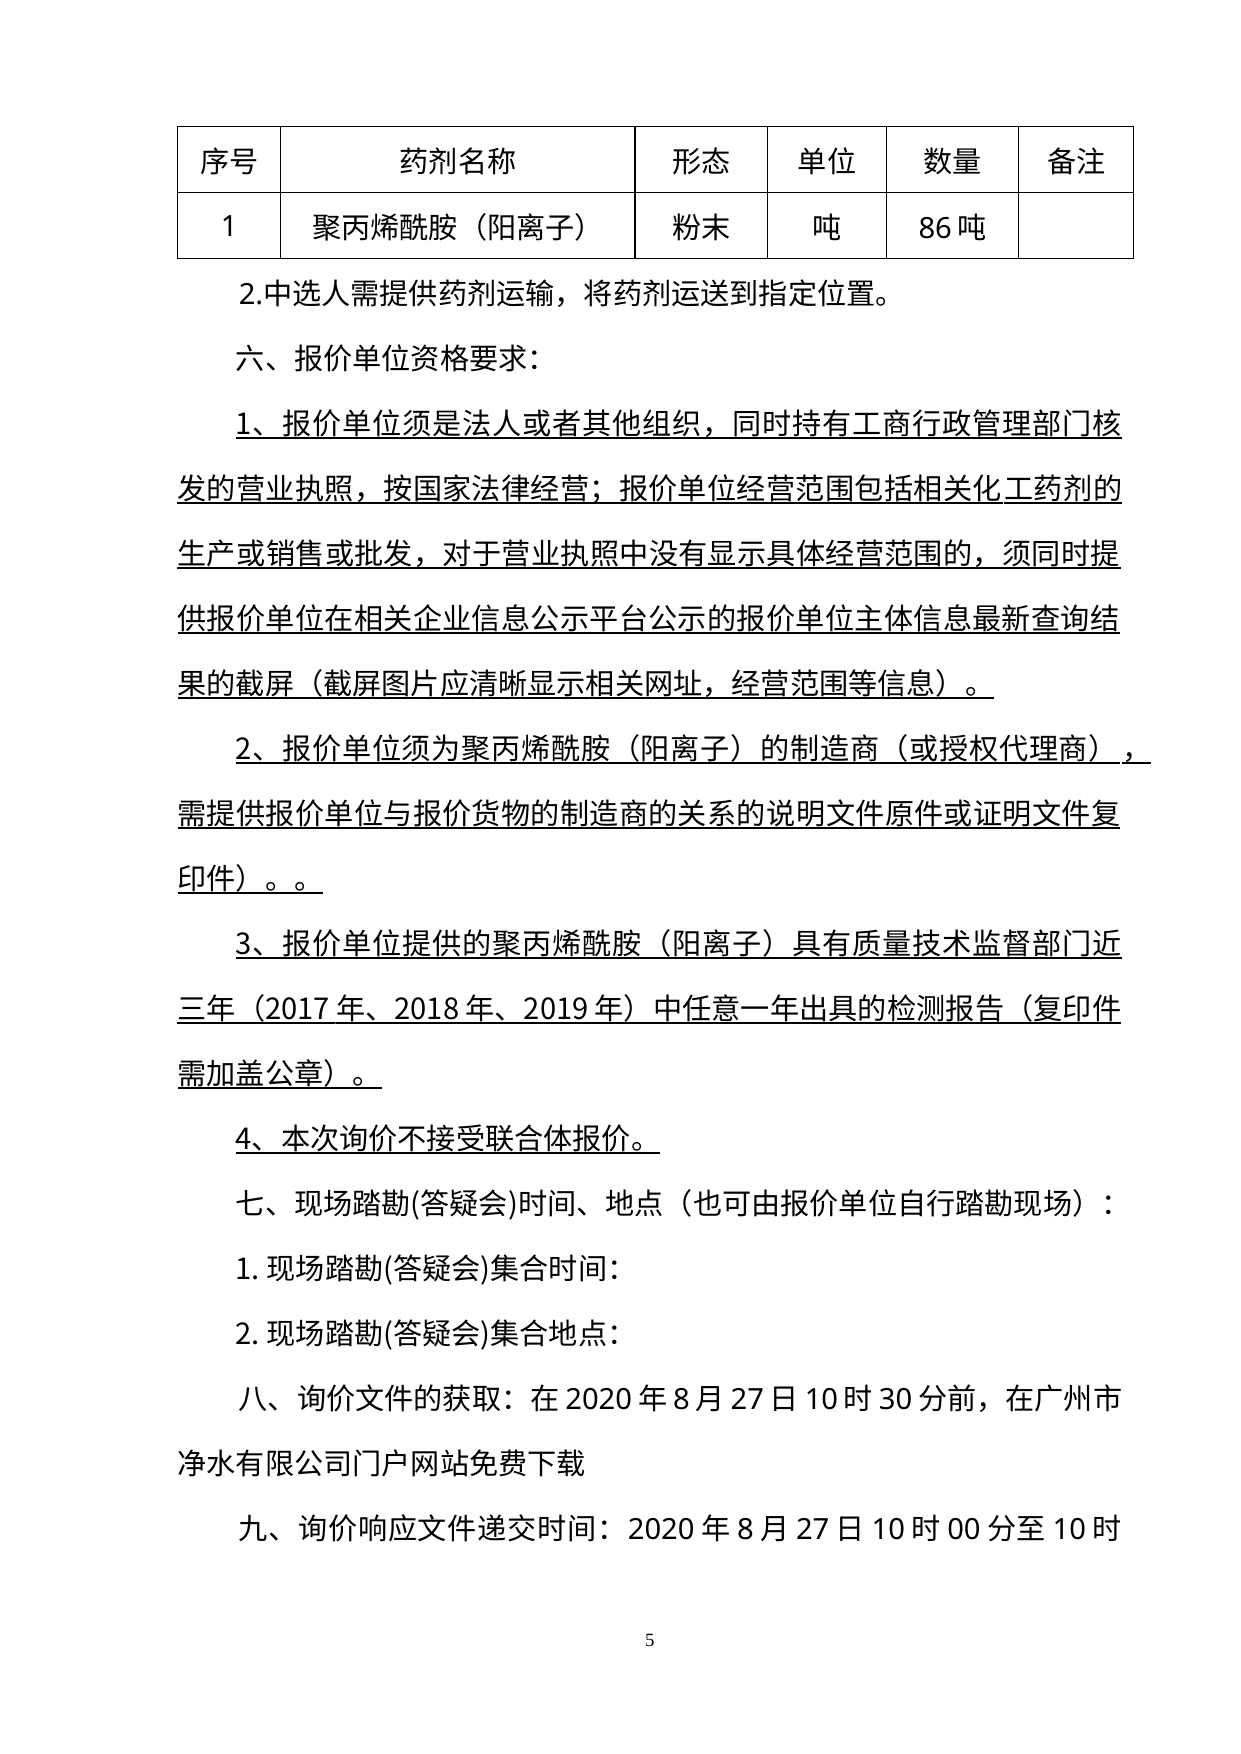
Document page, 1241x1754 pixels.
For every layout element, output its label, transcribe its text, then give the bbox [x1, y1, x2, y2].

text 2、报价单位须为聚丙烯酰胺（阳离子）的制造商（或授权代理商），需提供报价单位与报价货物的制造商的关系的说明文件原件或证明文件复印件）。。 [177, 714, 1122, 909]
text 2. 现场踏勘(答疑会)集合地点： [177, 1299, 1122, 1364]
text 六、报价单位资格要求： [177, 324, 1122, 389]
table_cell [1019, 193, 1133, 258]
table_cell 聚丙烯酰胺（阳离子） [281, 193, 634, 258]
table_header 单位 [768, 127, 886, 192]
text 七、现场踏勘(答疑会)时间、地点（也可由报价单位自行踏勘现场）： [177, 1169, 1122, 1234]
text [177, 1494, 1122, 1559]
table_header 数量 [887, 127, 1018, 192]
table_header 形态 [636, 127, 767, 192]
table_header 序号 [178, 127, 280, 192]
text 2.中选人需提供药剂运输，将药剂运送到指定位置。 [177, 259, 1122, 324]
text 八、询价文件的获取：在2020年8月27日10时30分前，在广州市净水有限公司门户网站免费下载 [177, 1364, 1122, 1494]
text 4、本次询价不接受联合体报价。 [177, 1104, 1122, 1169]
text 3、报价单位提供的聚丙烯酰胺（阳离子）具有质量技术监督部门近三年（2017年、2018年、2019年）中任意一年出具的检测报告（复印件需加盖公章）。 [177, 909, 1122, 1104]
text 1、报价单位须是法人或者其他组织，同时持有工商行政管理部门核发的营业执照，按国家法律经营；报价单位经营范围包括相关化工药剂的生产或销售或批发，对于营业执照中没有显示具体经营范围的，须同时提供报价单位在相关企业信息公示平台公示的报价单位主体信息最新查询结果的截屏（截屏图片应清晰显示相关网址，经营范围等信息）。 [177, 389, 1122, 714]
text 1. 现场踏勘(答疑会)集合时间： [177, 1234, 1122, 1299]
table_cell 1 [178, 193, 280, 258]
table_header 药剂名称 [281, 127, 634, 192]
table_cell 86吨 [887, 193, 1018, 258]
table_cell 粉末 [636, 193, 767, 258]
table_header 备注 [1019, 127, 1133, 192]
table_cell 吨 [768, 193, 886, 258]
